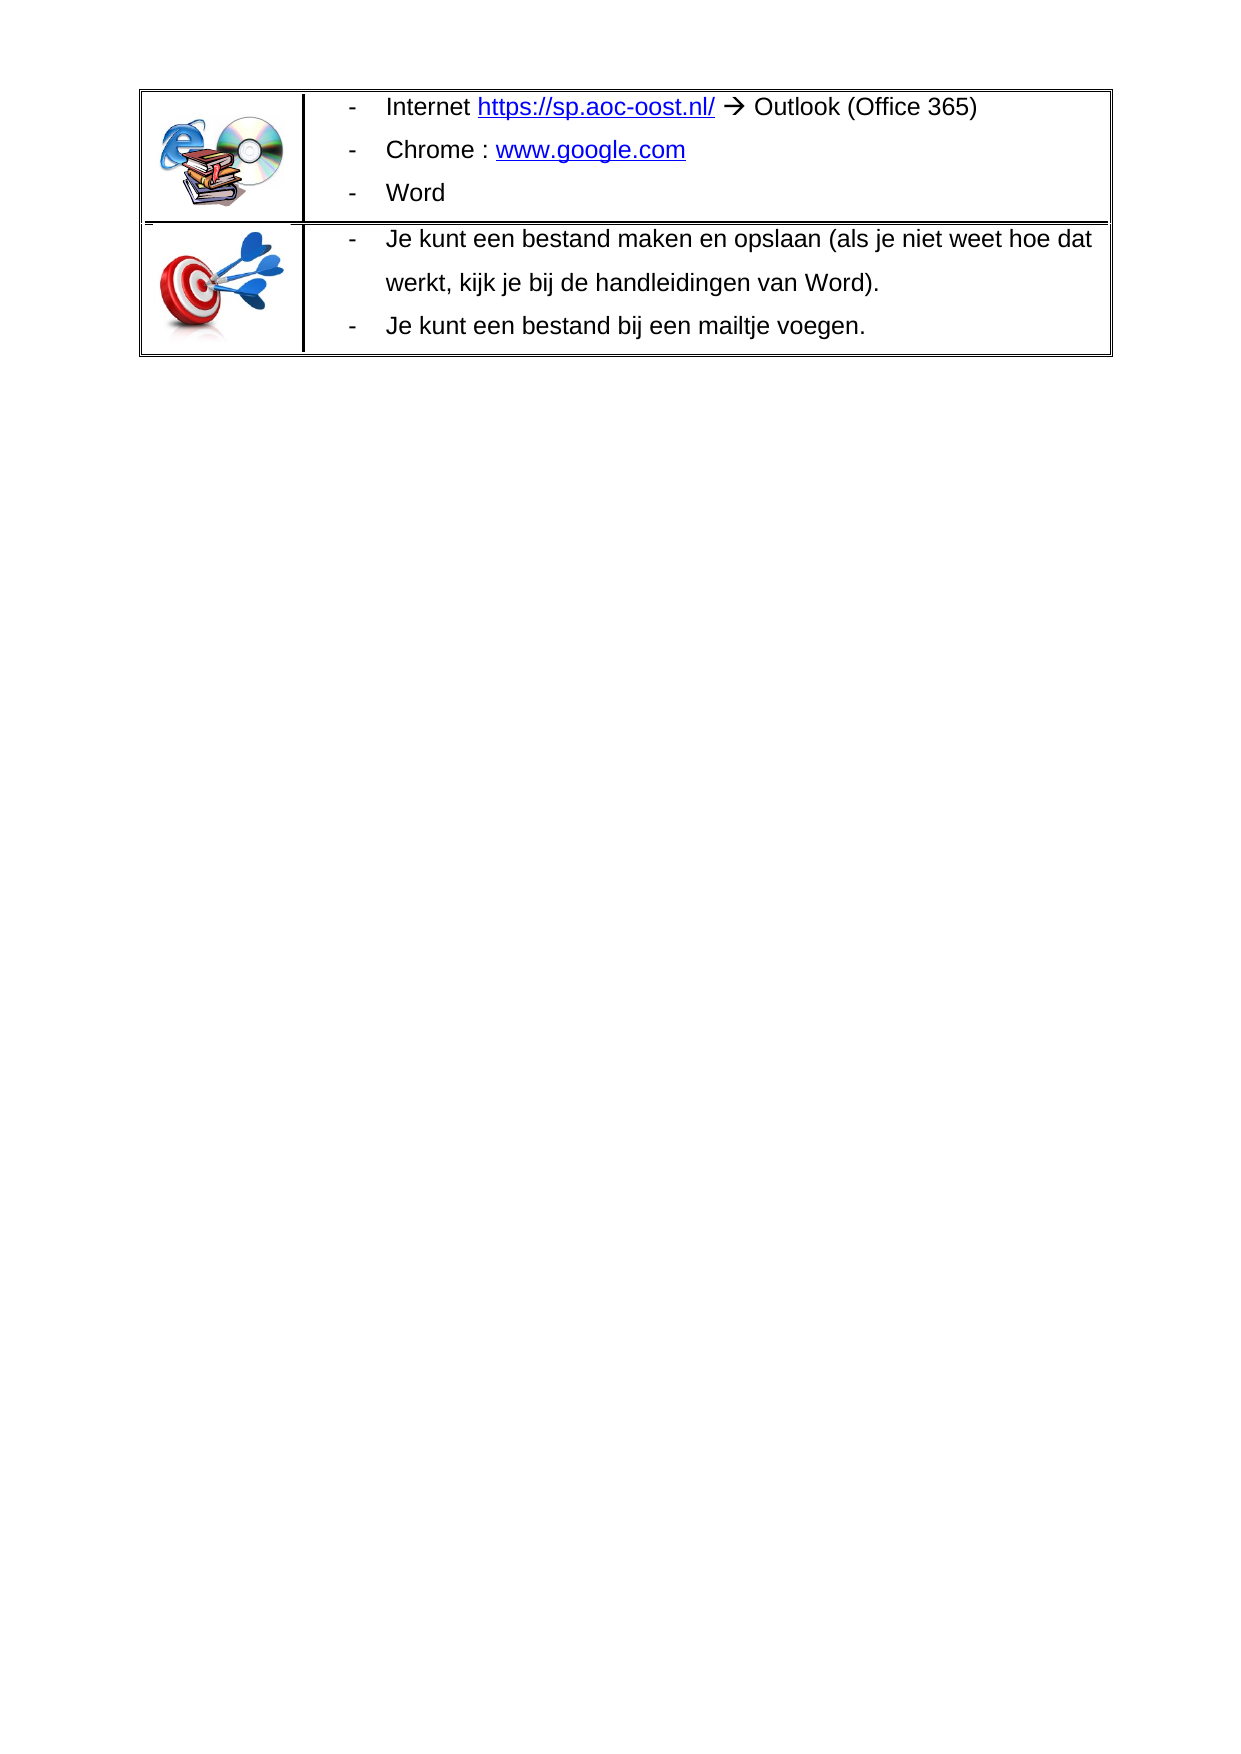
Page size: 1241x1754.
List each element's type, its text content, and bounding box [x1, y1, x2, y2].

picture [153, 224, 291, 342]
table_cell Internet https://sp.aoc-oost.nl/ Outlook (Office 365) Chrome : www.google.com Word [303, 92, 1110, 221]
table_cell Je kunt een bestand maken en opslaan (als je niet weet hoe dat werkt, kijk je bij de handleidingen van Word). Je kunt een bestand bij een mailtje voegen. [303, 221, 1110, 354]
picture [149, 113, 284, 187]
table_cell [142, 221, 303, 354]
table_cell [142, 92, 303, 221]
